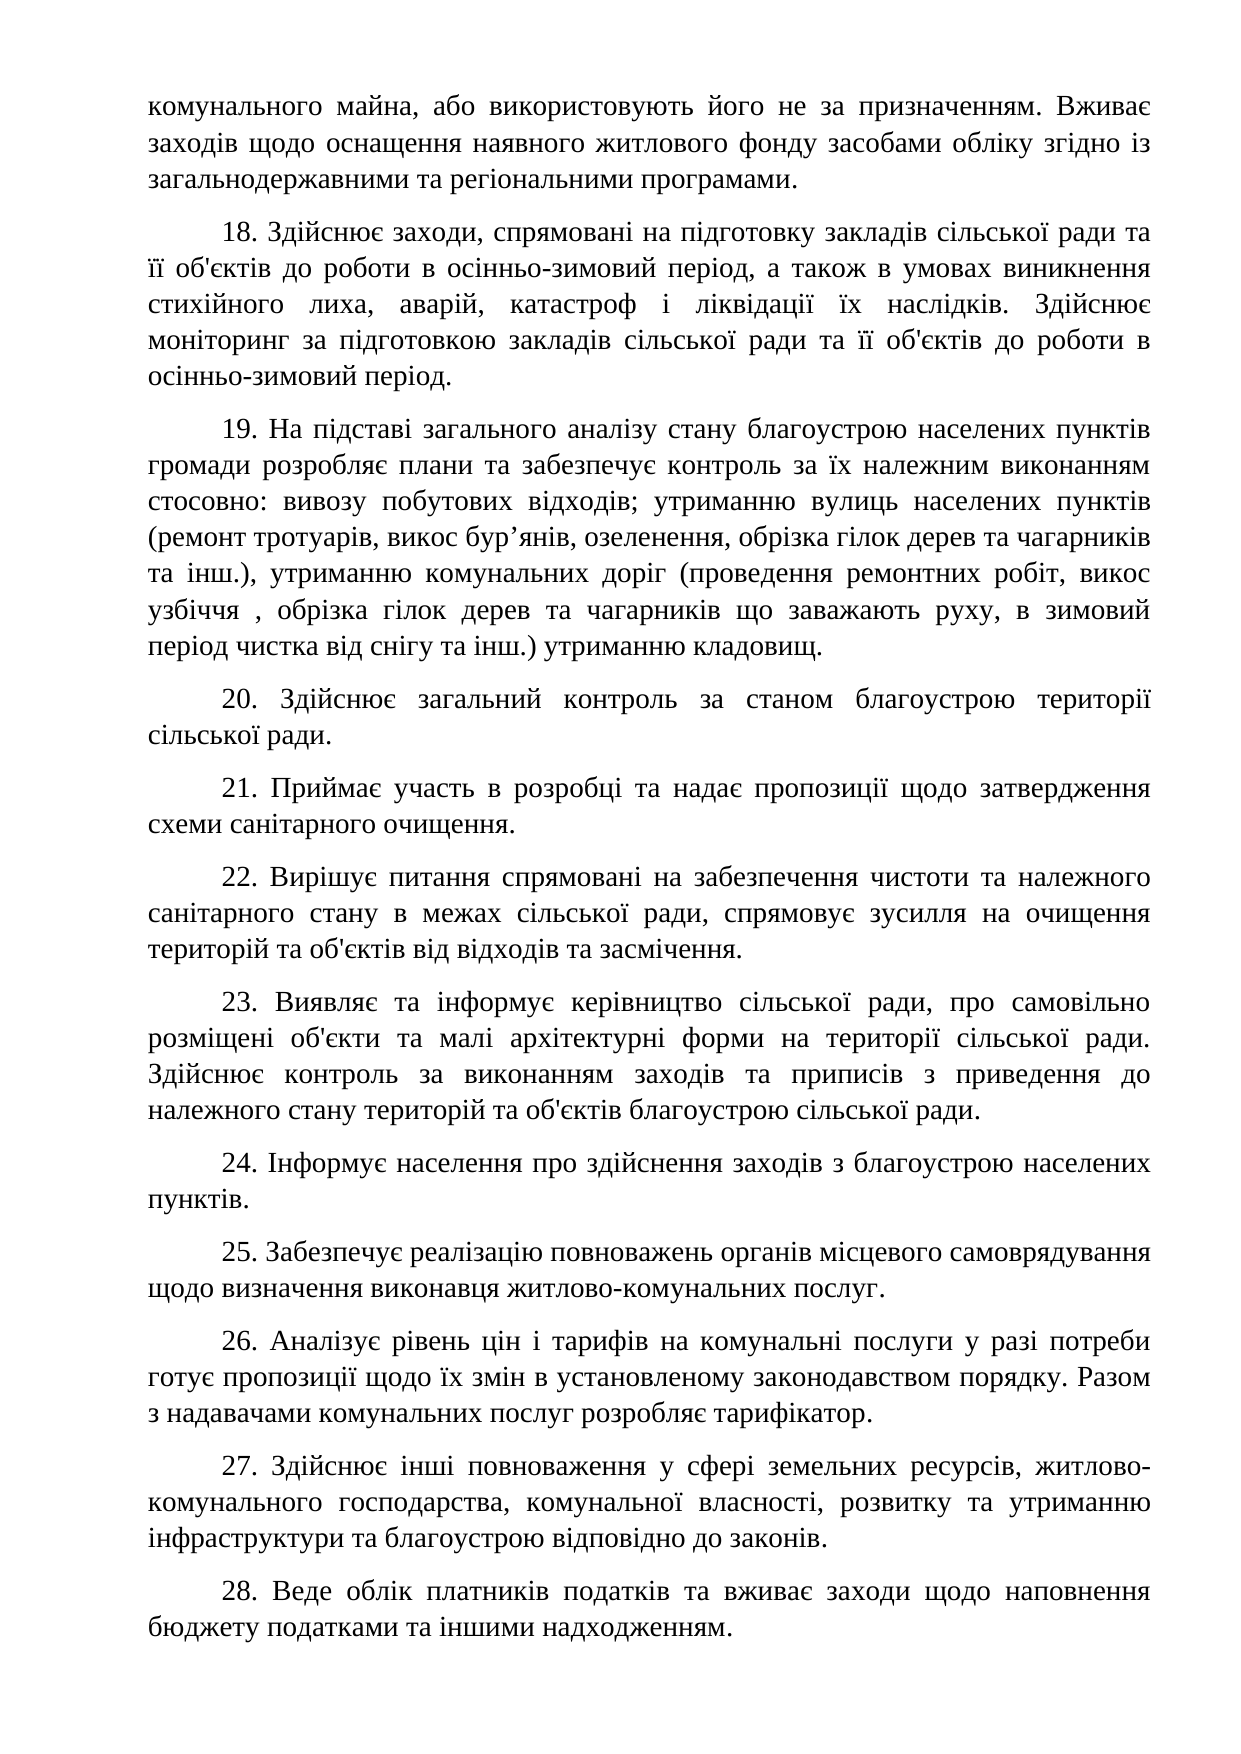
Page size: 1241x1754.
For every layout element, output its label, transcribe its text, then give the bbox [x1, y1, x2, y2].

text 22. Вирішує питання спрямовані на забезпечення чистоти та належного санітарного стану в межах сільської ради, спрямовує зусилля на очищення територій та об'єктів від відходів та засмічення. [148, 859, 1152, 964]
text 25. Забезпечує реалізацію повноважень органів місцевого самоврядування щодо визначення виконавця житлово-комунальних послуг. [148, 1234, 1152, 1304]
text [148, 88, 1152, 194]
text 23. Виявляє та інформує керівництво сільської ради, про самовільно розміщені об'єкти та малі архітектурні форми на території сільської ради. Здійснює контроль за виконанням заходів та приписів з приведення до належного стану територій та об'єктів благоустрою сільської ради. [148, 984, 1152, 1126]
text 24. Інформує населення про здійснення заходів з благоустрою населених пунктів. [148, 1145, 1152, 1215]
text 26. Аналізує рівень цін і тарифів на комунальні послуги у разі потреби готує пропозиції щодо їх змін в установленому законодавством порядку. Разом з надавачами комунальних послуг розробляє тарифікатор. [148, 1323, 1152, 1429]
text 20. Здійснює загальний контроль за станом благоустрою території сільської ради. [148, 681, 1152, 750]
text 28. Веде облік платників податків та вживає заходи щодо наповнення бюджету податками та іншими надходженням. [148, 1573, 1152, 1643]
text 19. На підставі загального аналізу стану благоустрою населених пунктів громади розробляє плани та забезпечує контроль за їх належним виконанням стосовно: вивозу побутових відходів; утриманню вулиць населених пунктів (ремонт тротуарів, викос бур’янів, озеленення, обрізка гілок дерев та чагарників та інш.), утриманню комунальних доріг (проведення ремонтних робіт, викос узбіччя , обрізка гілок дерев та чагарників що заважають руху, в зимовий період чистка від снігу та інш.) утриманню кладовищ. [148, 411, 1152, 661]
text 21. Приймає участь в розробці та надає пропозиції щодо затвердження схеми санітарного очищення. [148, 770, 1152, 839]
text 18. Здійснює заходи, спрямовані на підготовку закладів сільської ради та її об'єктів до роботи в осінньо-зимовий період, а також в умовах виникнення стихійного лиха, аварій, катастроф і ліквідації їх наслідків. Здійснює моніторинг за підготовкою закладів сільської ради та її об'єктів до роботи в осінньо-зимовий період. [148, 214, 1152, 392]
text 27. Здійснює інші повноваження у сфері земельних ресурсів, житлово-комунального господарства, комунальної власності, розвитку та утриманню інфраструктури та благоустрою відповідно до законів. [148, 1448, 1152, 1554]
